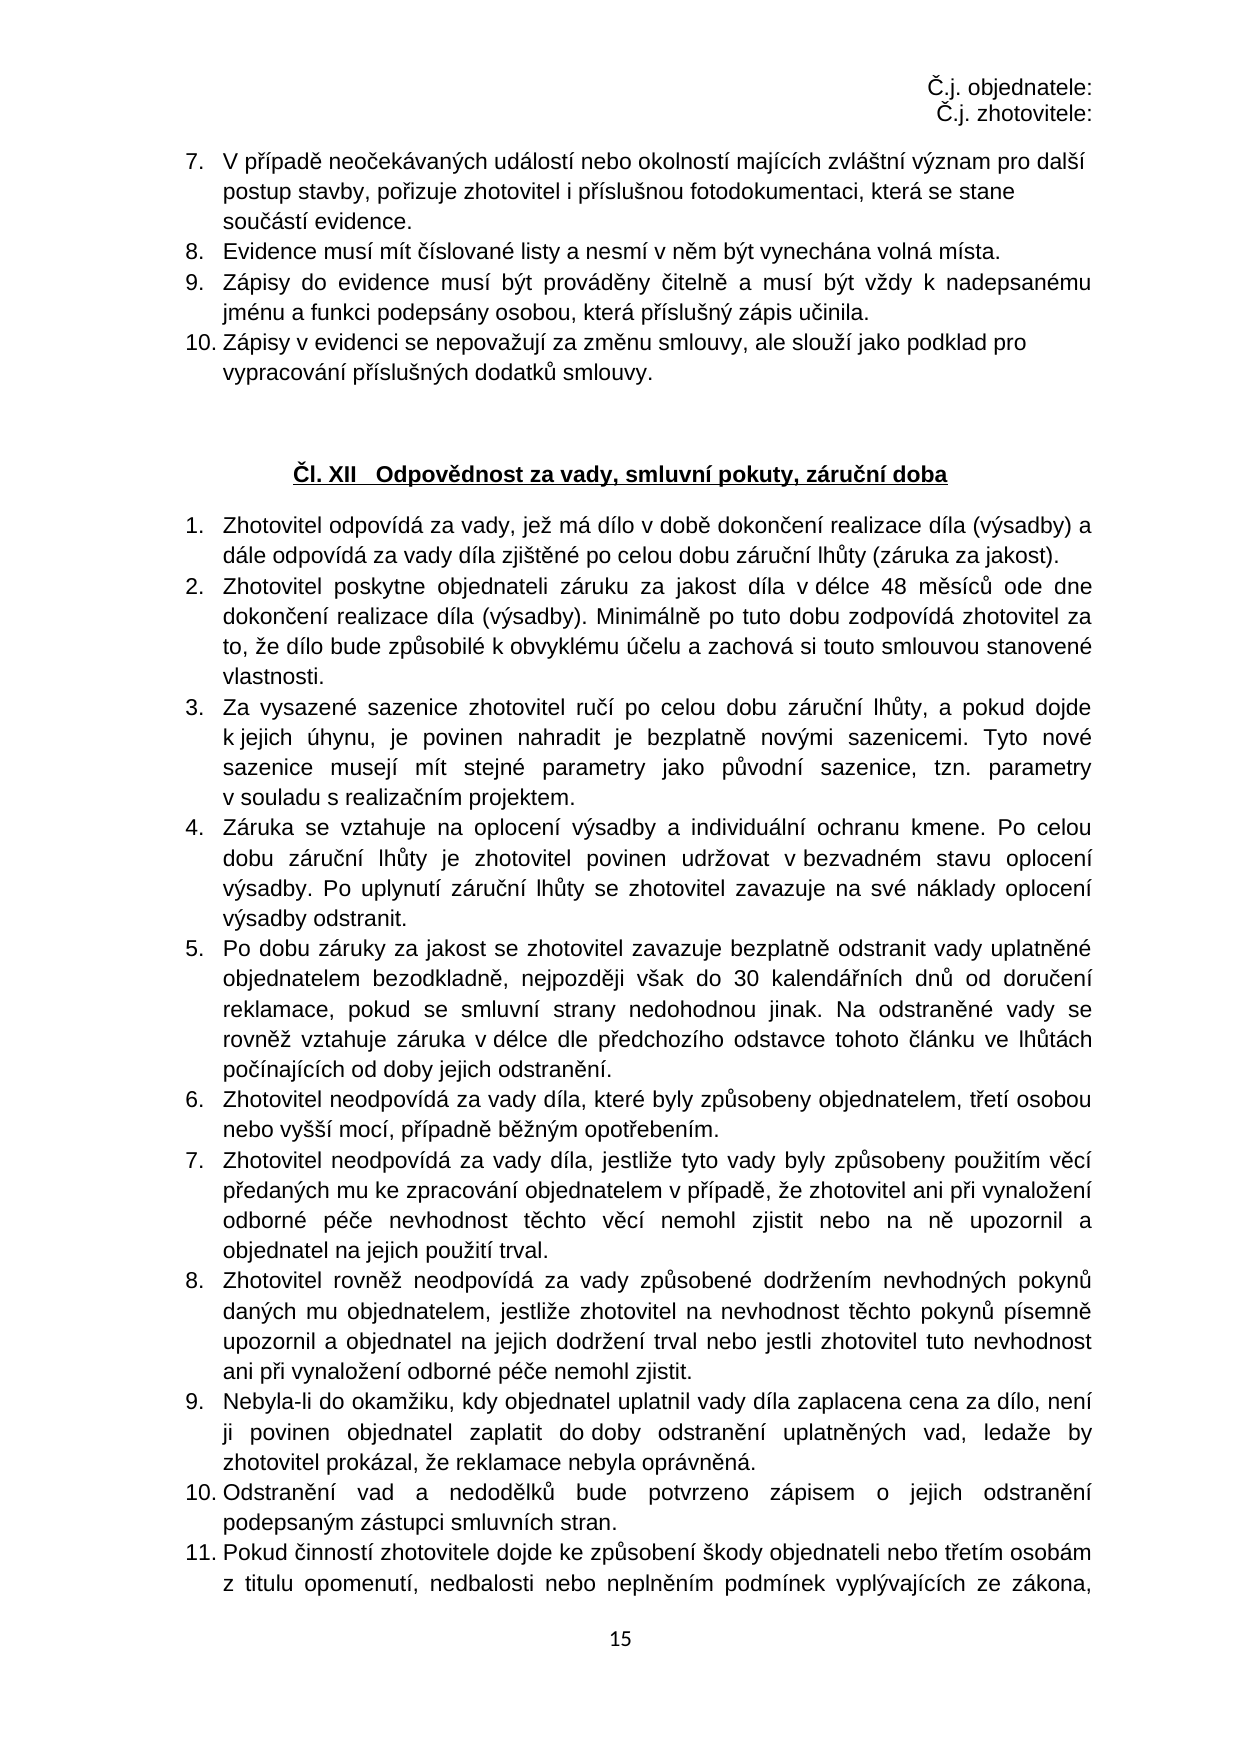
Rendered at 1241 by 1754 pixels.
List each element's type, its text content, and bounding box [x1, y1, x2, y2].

list Odstranění vad a nedodělků bude potvrzeno zápisem o jejich odstranění podepsaným zástupci smluvních stran. [185, 1479, 1093, 1535]
list Nebyla-li do okamžiku, kdy objednatel uplatnil vady díla zaplacena cena za dílo, není ji povinen objednatel zaplatit do doby odstranění uplatněných vad, ledaže by zhotovitel prokázal, že reklamace nebyla oprávněná. [185, 1388, 1093, 1475]
list Zhotovitel neodpovídá za vady díla, jestliže tyto vady byly způsobeny použitím věcí předaných mu ke zpracování objednatelem v případě, že zhotovitel ani při vynaložení odborné péče nevhodnost těchto věcí nemohl zjistit nebo na ně upozornil a objednatel na jejich použití trval. [185, 1147, 1093, 1263]
text Čl. XII Odpovědnost za vady, smluvní pokuty, záruční doba [148, 461, 1093, 487]
list Zápisy do evidence musí být prováděny čitelně a musí být vždy k nadepsanému jménu a funkci podepsány osobou, která příslušný zápis učinila. [185, 268, 1093, 325]
list Zhotovitel rovněž neodpovídá za vady způsobené dodržením nevhodných pokynů daných mu objednatelem, jestliže zhotovitel na nevhodnost těchto pokynů písemně upozornil a objednatel na jejich dodržení trval nebo jestli zhotovitel tuto nevhodnost ani při vynaložení odborné péče nemohl zjistit. [185, 1267, 1093, 1384]
list Zhotovitel neodpovídá za vady díla, které byly způsobeny objednatelem, třetí osobou nebo vyšší mocí, případně běžným opotřebením. [185, 1086, 1093, 1143]
list Evidence musí mít číslované listy a nesmí v něm být vynechána volná místa. [185, 238, 1093, 264]
list Po dobu záruky za jakost se zhotovitel zavazuje bezplatně odstranit vady uplatněné objednatelem bezodkladně, nejpozději však do 30 kalendářních dnů od doručení reklamace, pokud se smluvní strany nedohodnou jinak. Na odstraněné vady se rovněž vztahuje záruka v délce dle předchozího odstavce tohoto článku ve lhůtách počínajících od doby jejich odstranění. [185, 935, 1093, 1082]
list Zhotovitel odpovídá za vady, jež má dílo v době dokončení realizace díla (výsadby) a dále odpovídá za vady díla zjištěné po celou dobu záruční lhůty (záruka za jakost). [185, 512, 1093, 569]
list Zápisy v evidenci se nepovažují za změnu smlouvy, ale slouží jako podklad pro vypracování příslušných dodatků smlouvy. [185, 329, 1093, 385]
list Zhotovitel poskytne objednateli záruku za jakost díla v délce 48 měsíců ode dne dokončení realizace díla (výsadby). Minimálně po tuto dobu zodpovídá zhotovitel za to, že dílo bude způsobilé k obvyklému účelu a zachová si touto smlouvou stanovené vlastnosti. [185, 573, 1093, 689]
list Záruka se vztahuje na oplocení výsadby a individuální ochranu kmene. Po celou dobu záruční lhůty je zhotovitel povinen udržovat v bezvadném stavu oplocení výsadby. Po uplynutí záruční lhůty se zhotovitel zavazuje na své náklady oplocení výsadby odstranit. [185, 814, 1093, 931]
list Za vysazené sazenice zhotovitel ručí po celou dobu záruční lhůty, a pokud dojde k jejich úhynu, je povinen nahradit je bezplatně novými sazenicemi. Tyto nové sazenice musejí mít stejné parametry jako původní sazenice, tzn. parametry v souladu s realizačním projektem. [185, 693, 1093, 810]
list V případě neočekávaných událostí nebo okolností majících zvláštní význam pro další postup stavby, pořizuje zhotovitel i příslušnou fotodokumentaci, která se stane součástí evidence. [185, 148, 1093, 234]
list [185, 1539, 1093, 1596]
